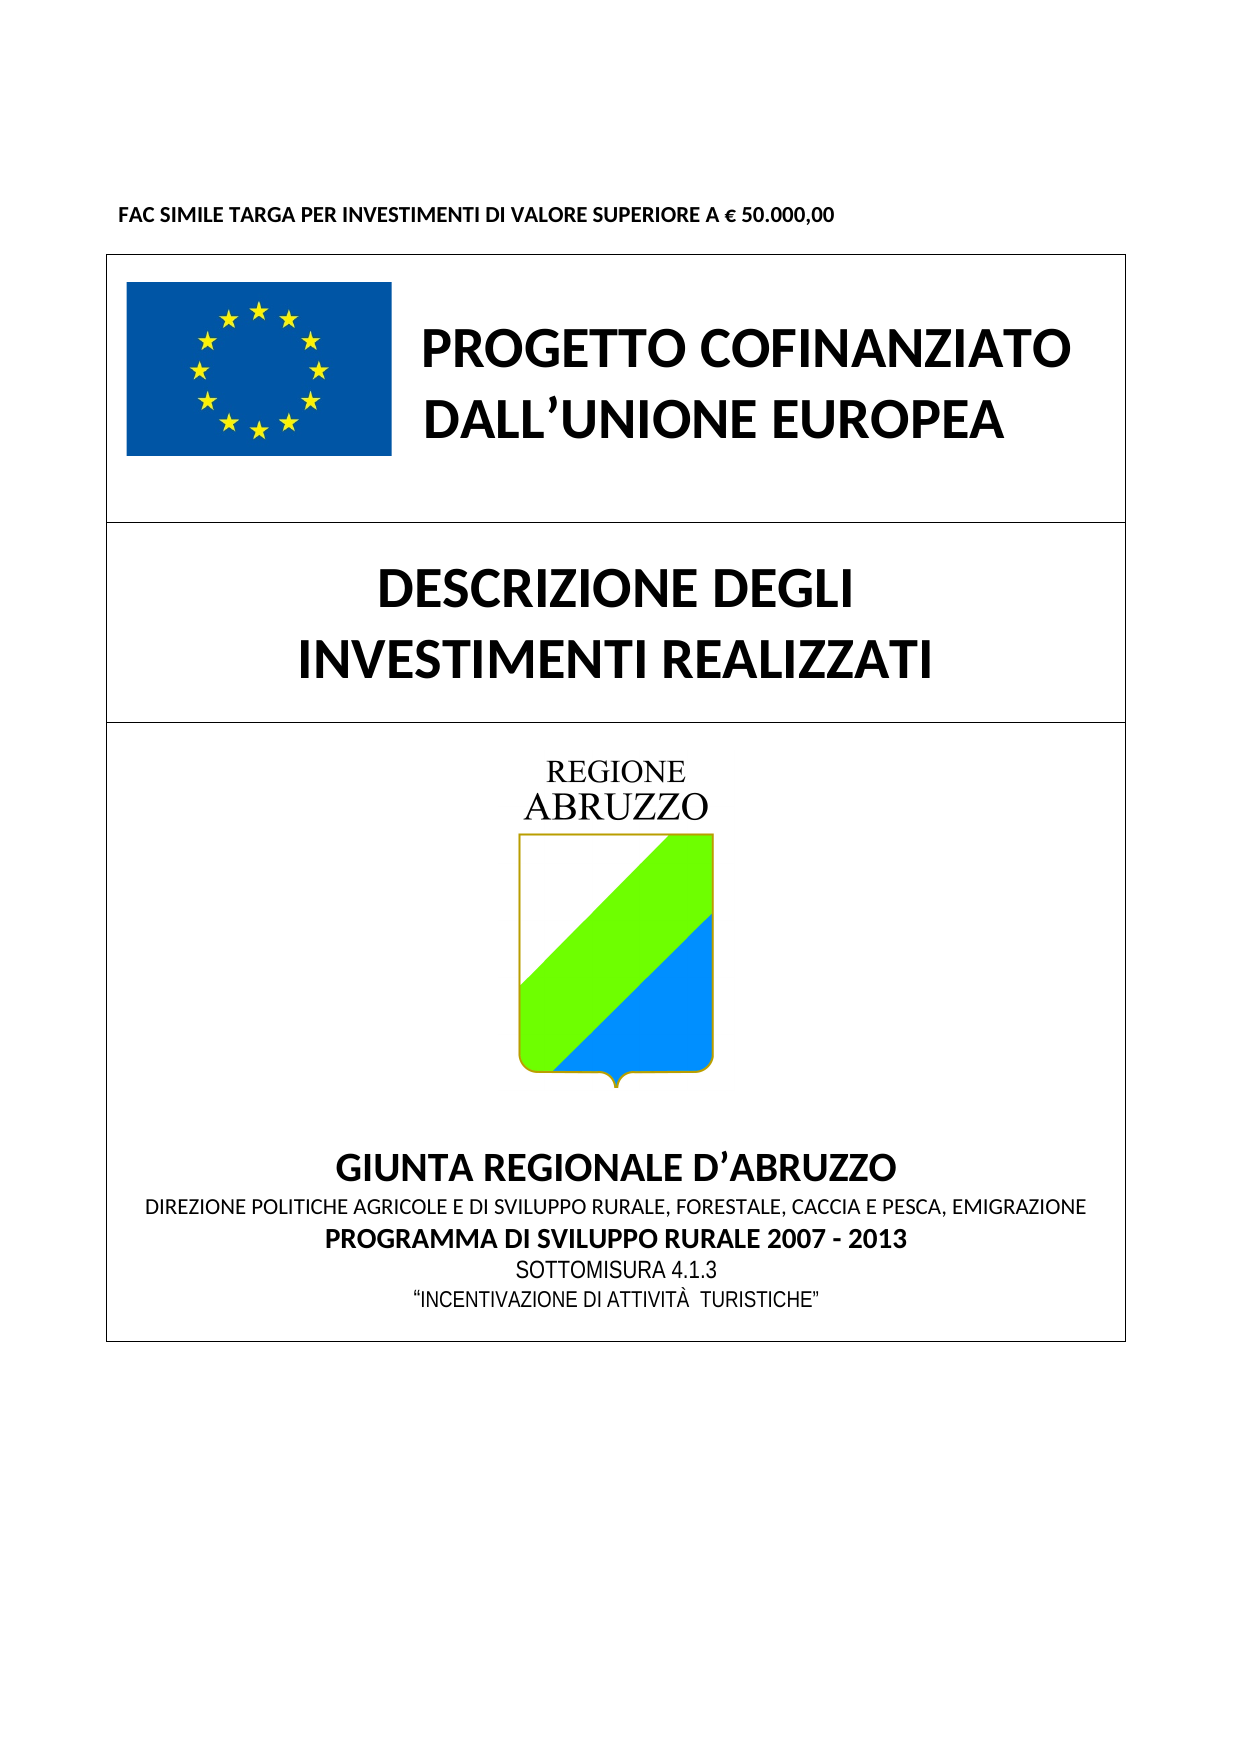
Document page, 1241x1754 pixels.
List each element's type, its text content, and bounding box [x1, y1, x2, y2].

text FAC SIMILE TARGA PER INVESTIMENTI DI VALORE SUPERIORE A € 50.000,00 [118, 201, 1122, 229]
picture [497, 750, 735, 1091]
table_cell DESCRIZIONE DEGLI INVESTIMENTI REALIZZATI [107, 523, 1125, 722]
picture [126, 282, 392, 454]
table_header PROGETTO COFINANZIATO DALL’UNIONE EUROPEA [107, 255, 1125, 522]
table_cell GIUNTA REGIONALE D’ABRUZZO DIREZIONE POLITICHE AGRICOLE E DI SVILUPPO RURALE, FORESTALE, CACCIA E PESCA, EMIGRAZIONE PROGRAMMA DI SVILUPPO RURALE 2007 - 2013 SOTTOMISURA 4.1.3 “INCENTIVAZIONE DI ATTIVITÀ TURISTICHE” [107, 723, 1125, 1341]
